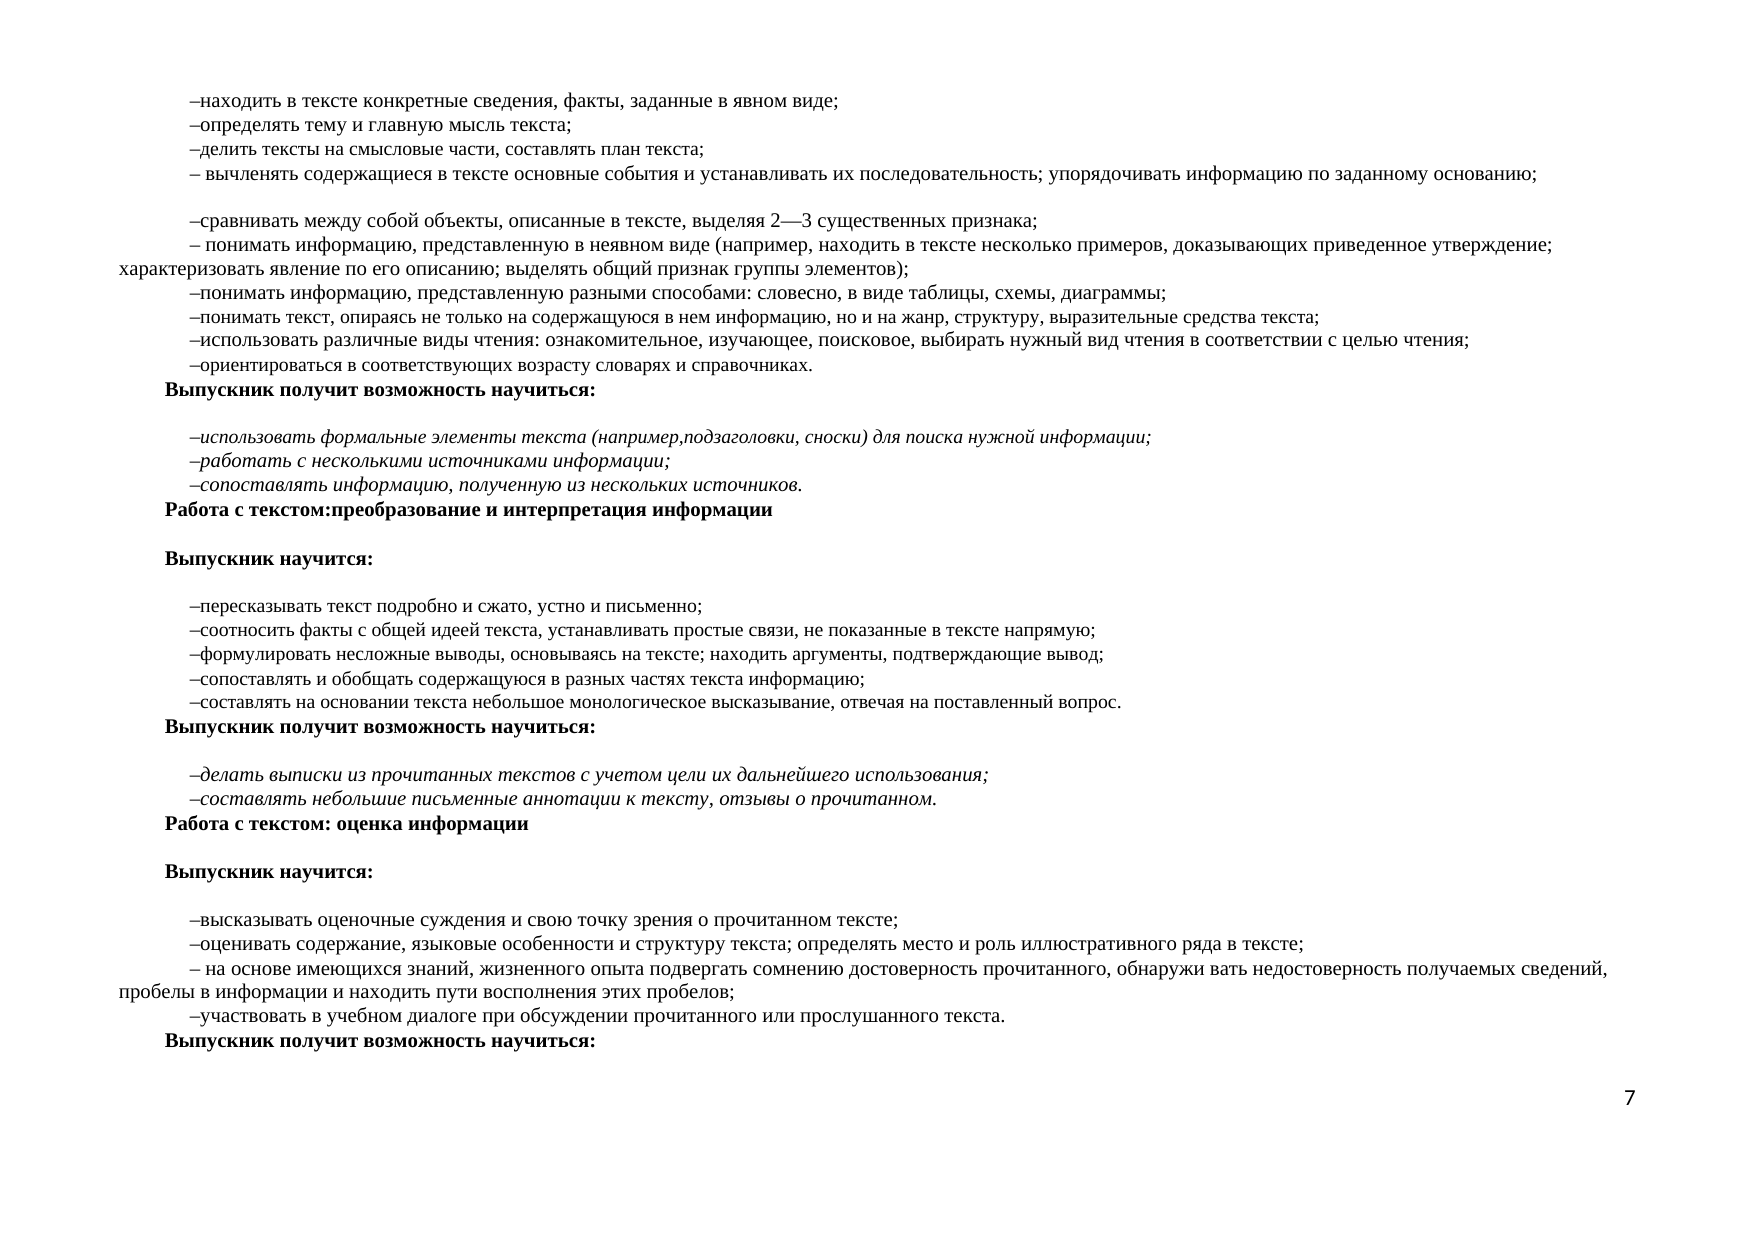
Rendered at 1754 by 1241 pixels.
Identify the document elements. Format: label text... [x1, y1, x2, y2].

text –работать с несколькими источниками информации; [189, 448, 1635, 472]
text Выпускник научится: [164, 546, 1635, 570]
text Выпускник научится: [164, 859, 1635, 883]
text –понимать текст, опираясь не только на содержащуюся в нем информацию, но и на жанр, структуру, выразительные средства текста; [189, 304, 1635, 328]
text –сравнивать между собой объекты, описанные в тексте, выделяя 2—3 существенных признака; [189, 208, 1635, 232]
text –участвовать в учебном диалоге при обсуждении прочитанного или прослушанного текста. [189, 1003, 1635, 1027]
text –использовать формальные элементы текста (например,подзаголовки, сноски) для поиска нужной информации; [189, 424, 1635, 448]
text –определять тему и главную мысль текста; [189, 112, 1635, 136]
text –составлять на основании текста небольшое монологическое высказывание, отвечая на поставленный вопрос. [189, 689, 1635, 713]
text –делить тексты на смысловые части, составлять план текста; [189, 136, 1635, 160]
text Выпускник получит возможность научиться: [164, 714, 1635, 738]
text Выпускник получит возможность научиться: [164, 1028, 1635, 1052]
text –оценивать содержание, языковые особенности и структуру текста; определять место и роль иллюстративного ряда в тексте; [189, 931, 1635, 955]
text –сопоставлять и обобщать содержащуюся в разных частях текста информацию; [189, 665, 1635, 689]
text – вычленять содержащиеся в тексте основные события и устанавливать их последовательность; упорядочивать информацию по заданному основанию; [119, 161, 1635, 185]
text –сопоставлять информацию, полученную из нескольких источников. [189, 472, 1635, 496]
text Работа с текстом: оценка информации [164, 811, 1635, 835]
text –находить в тексте конкретные сведения, факты, заданные в явном виде; [189, 88, 1635, 112]
text 7 [119, 1083, 1635, 1111]
text –высказывать оценочные суждения и свою точку зрения о прочитанном тексте; [189, 907, 1635, 931]
text –составлять небольшие письменные аннотации к тексту, отзывы о прочитанном. [189, 786, 1635, 810]
text Выпускник получит возможность научиться: [164, 376, 1635, 401]
text –использовать различные виды чтения: ознакомительное, изучающее, поисковое, выбирать нужный вид чтения в соответствии с целью чтения; [189, 328, 1635, 351]
text Работа с текстом:преобразование и интерпретация информации [164, 497, 1635, 521]
text –ориентироваться в соответствующих возрасту словарях и справочниках. [189, 352, 1635, 376]
text –понимать информацию, представленную разными способами: словесно, в виде таблицы, схемы, диаграммы; [189, 280, 1635, 304]
text –формулировать несложные выводы, основываясь на тексте; находить аргументы, подтверждающие вывод; [189, 641, 1635, 665]
text –пересказывать текст подробно и сжато, устно и письменно; [189, 593, 1635, 617]
text –делать выписки из прочитанных текстов с учетом цели их дальнейшего использования; [189, 762, 1635, 786]
text – понимать информацию, представленную в неявном виде (например, находить в тексте несколько примеров, доказывающих приведенное утверждение; характеризовать явление по его описанию; выделять общий признак группы элементов); [119, 233, 1633, 280]
text –соотносить факты с общей идеей текста, устанавливать простые связи, не показанные в тексте напрямую; [189, 617, 1635, 641]
text – на основе имеющихся знаний, жизненного опыта подвергать сомнению достоверность прочитанного, обнаружи вать недостоверность получаемых сведений, пробелы в информации и находить пути восполнения этих пробелов; [119, 956, 1635, 1003]
